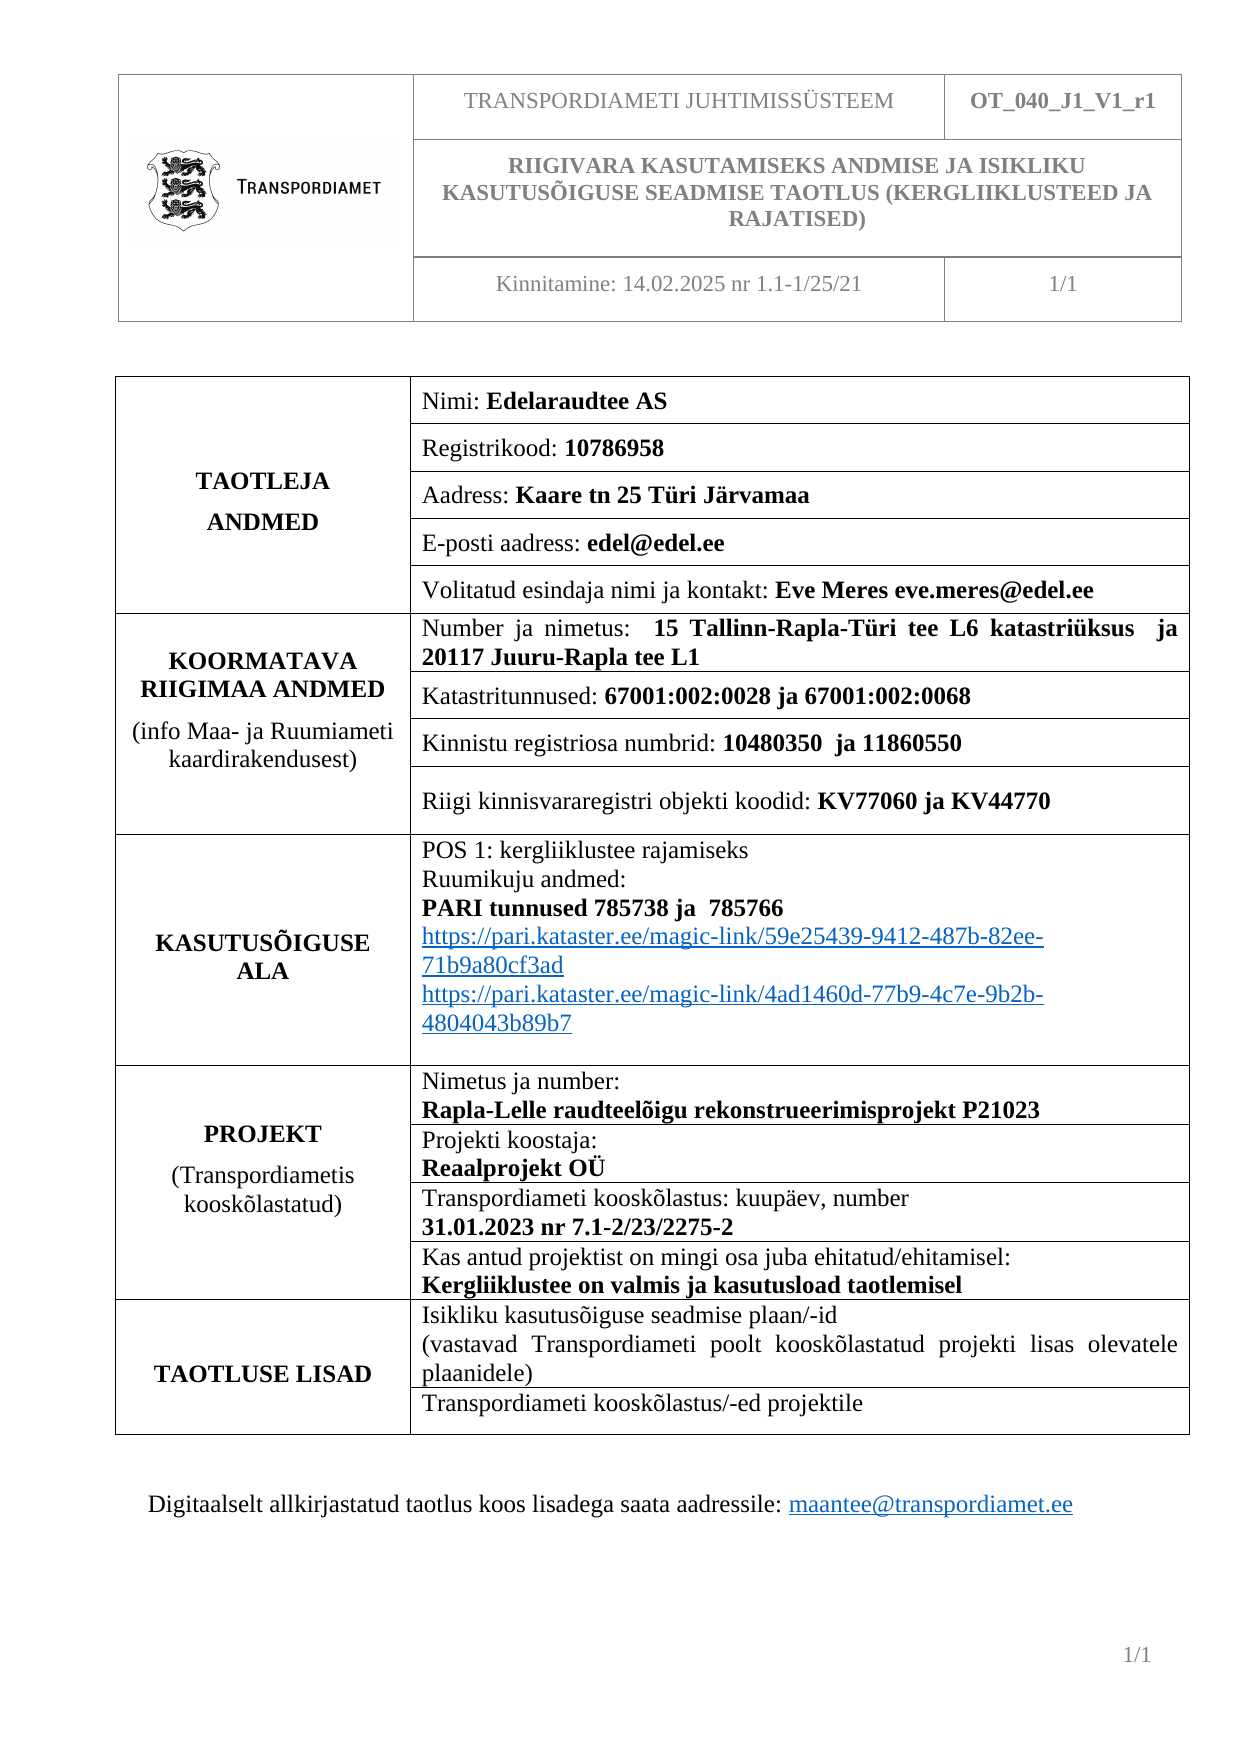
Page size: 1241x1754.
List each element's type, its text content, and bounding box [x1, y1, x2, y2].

table_cell Katastritunnused: 67001:002:0028 ja 67001:002:0068 [411, 672, 1189, 718]
text Digitaalselt allkirjastatud taotlus koos lisadega saata aadressile: maantee@transpordiamet.ee [148, 1489, 1152, 1517]
picture [129, 132, 402, 251]
table_cell Aadress: Kaare tn 25 Türi Järvamaa [411, 472, 1189, 518]
table_cell PROJEKT (Transpordiametis kooskõlastatud) [116, 1066, 410, 1299]
table_cell Number ja nimetus: 15 Tallinn-Rapla-Türi tee L6 katastriüksus ja 20117 Juuru-Rapla tee L1 [411, 614, 1189, 671]
table_cell Projekti koostaja: Reaalprojekt OÜ [411, 1125, 1189, 1182]
table_cell Kas antud projektist on mingi osa juba ehitatud/ehitamisel: Kergliiklustee on valmis ja kasutusload taotlemisel [411, 1242, 1189, 1299]
table_cell Transpordiameti kooskõlastus: kuupäev, number 31.01.2023 nr 7.1-2/23/2275-2 [411, 1183, 1189, 1241]
table_cell Registrikood: 10786958 [411, 424, 1189, 471]
table_cell KASUTUSÕIGUSE ALA [116, 835, 410, 1065]
table_cell E-posti aadress: edel@edel.ee [411, 519, 1189, 565]
table_cell TAOTLUSE LISAD [116, 1300, 410, 1434]
table_cell Isikliku kasutusõiguse seadmise plaan/-id (vastavad Transpordiameti poolt kooskõlastatud projekti lisas olevatele plaanidele) [411, 1300, 1189, 1387]
table_header TAOTLEJA ANDMED [116, 377, 410, 612]
table_cell KOORMATAVA RIIGIMAA ANDMED (info Maa- ja Ruumiameti kaardirakendusest) [116, 614, 410, 834]
table_cell Nimetus ja number: Rapla-Lelle raudteelõigu rekonstrueerimisprojekt P21023 [411, 1066, 1189, 1124]
table_cell Transpordiameti kooskõlastus/-ed projektile [411, 1388, 1189, 1434]
table_cell Kinnistu registriosa numbrid: 10480350 ja 11860550 [411, 719, 1189, 766]
table_cell Riigi kinnisvararegistri objekti koodid: KV77060 ja KV44770 [411, 767, 1189, 834]
table_cell Volitatud esindaja nimi ja kontakt: Eve Meres eve.meres@edel.ee [411, 566, 1189, 612]
table_header Nimi: Edelaraudtee AS [411, 377, 1189, 423]
table_cell POS 1: kergliiklustee rajamiseks Ruumikuju andmed: PARI tunnused 785738 ja 785766 https://pari.kataster.ee/magic-link/59e25439-9412-487b-82ee-71b9a80cf3ad https://pari.kataster.ee/magic-link/4ad1460d-77b9-4c7e-9b2b-4804043b89b7 [411, 835, 1189, 1065]
